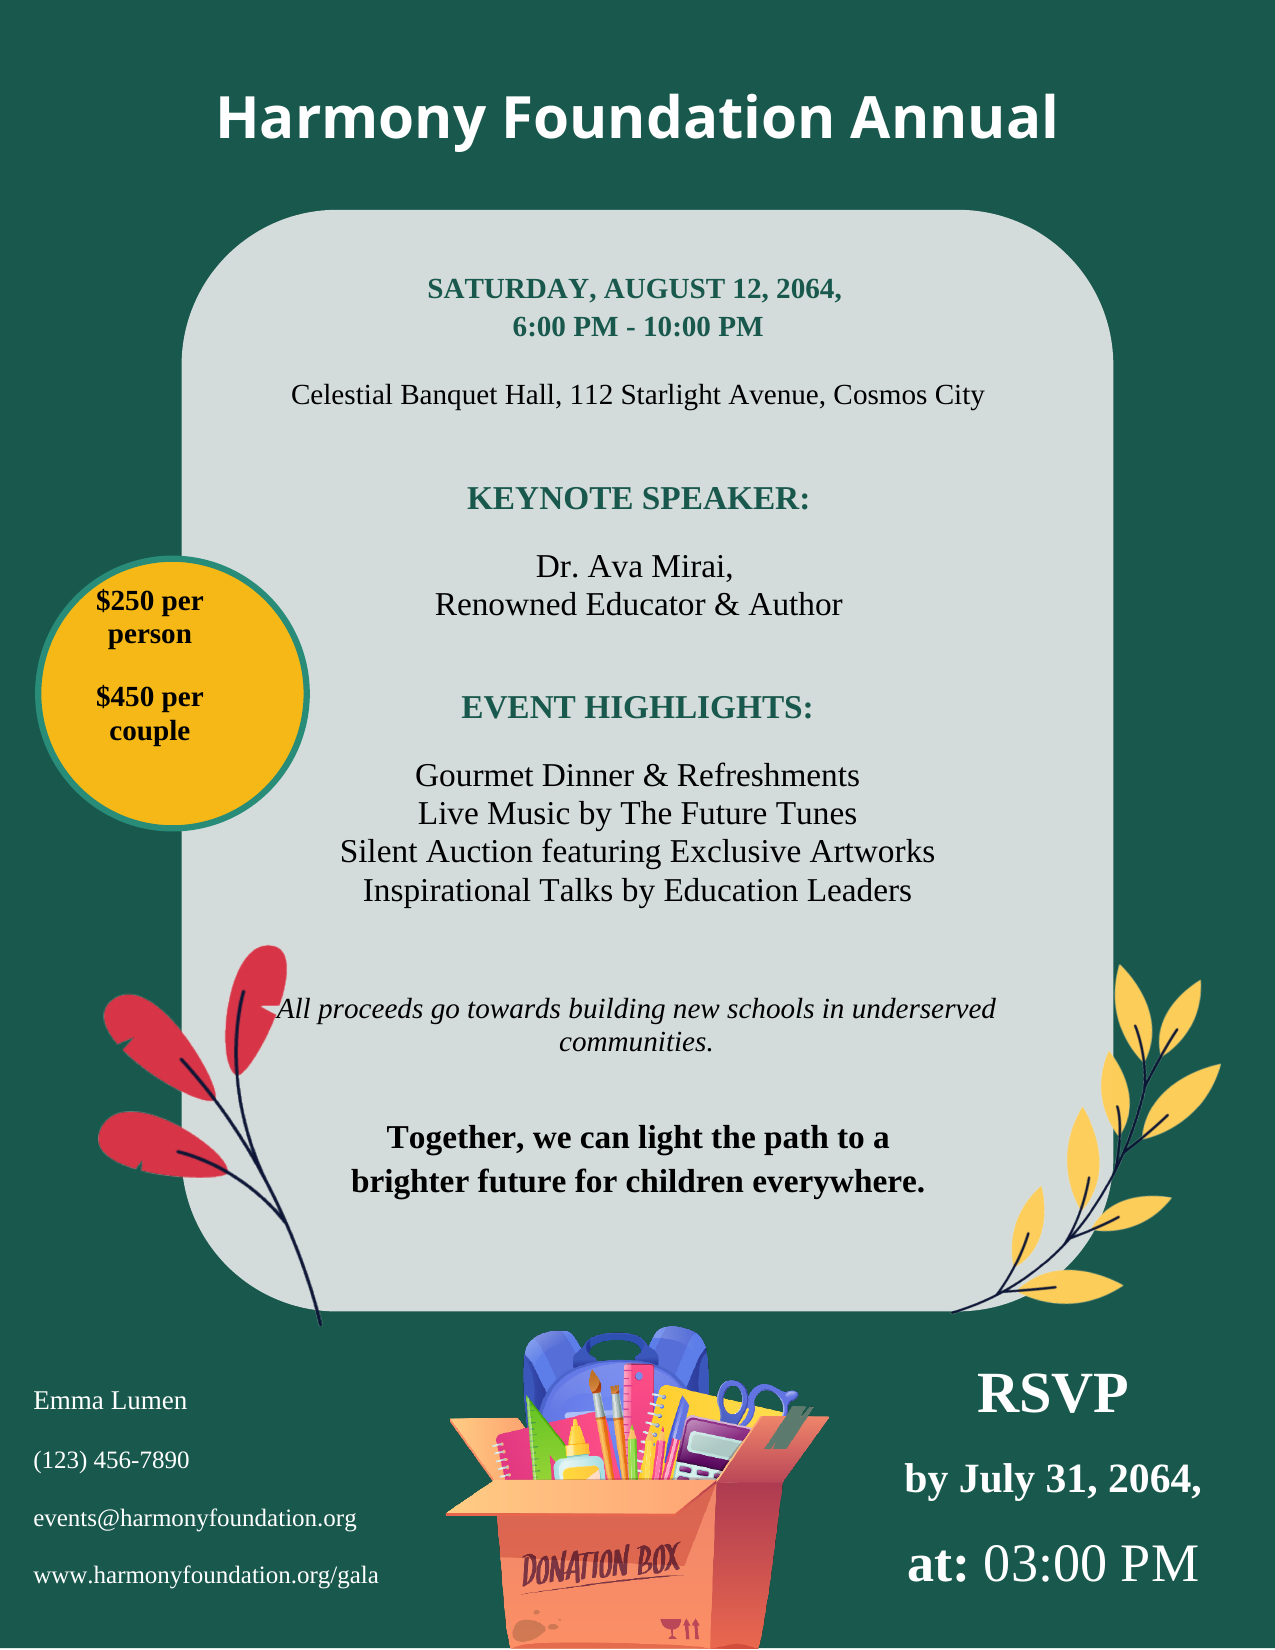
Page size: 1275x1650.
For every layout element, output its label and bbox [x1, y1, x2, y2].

picture [951, 950, 1230, 1342]
picture [445, 1326, 830, 1649]
picture [99, 945, 323, 1326]
